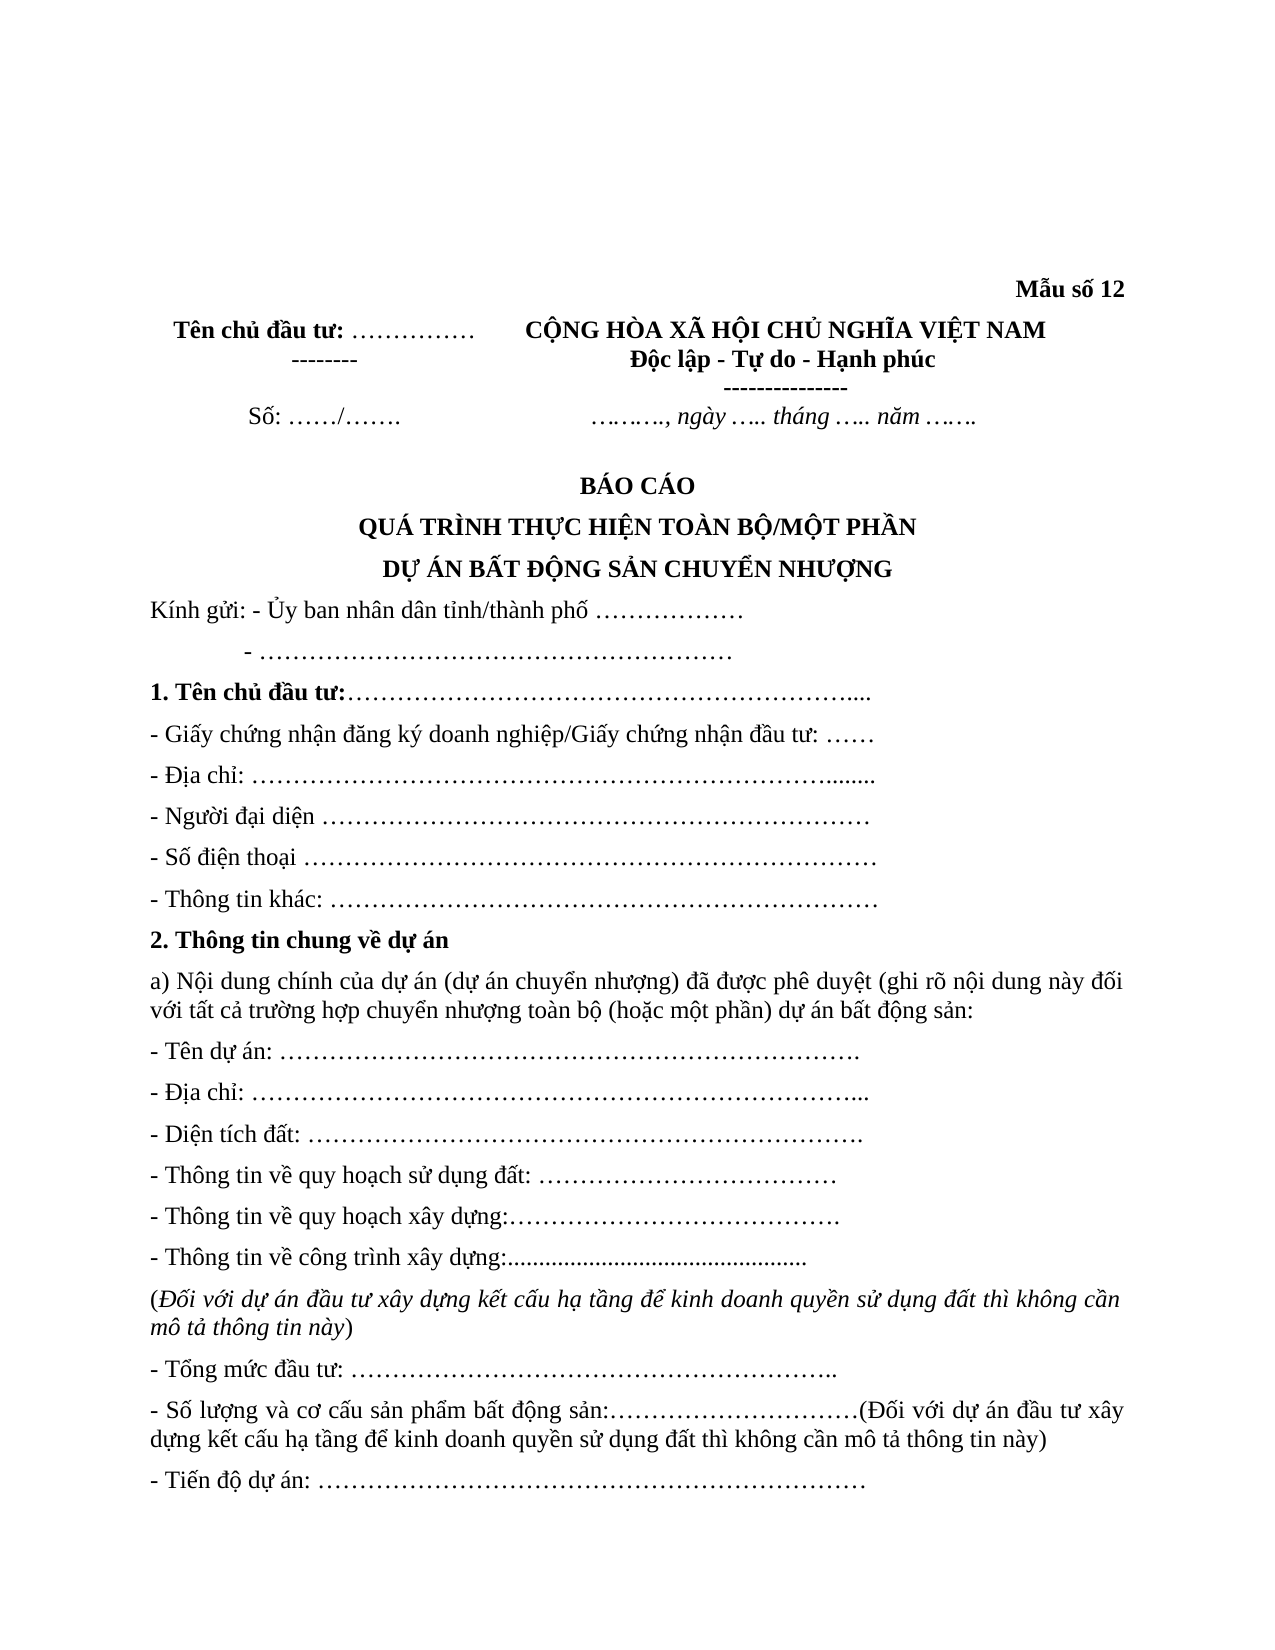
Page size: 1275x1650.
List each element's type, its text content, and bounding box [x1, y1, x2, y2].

text 2. Thông tin chung về dự án [150, 925, 1125, 954]
text - Thông tin về công trình xây dựng:................................................ [150, 1242, 1125, 1271]
text - Tổng mức đầu tư: ………………………………………………….. [150, 1354, 1125, 1382]
text - Diện tích đất: …………………………………………………………. [150, 1119, 1125, 1147]
table_cell ………., ngày ….. tháng ….. năm ……. [499, 401, 1072, 430]
text (Đối với dự án đầu tư xây dựng kết cấu hạ tầng để kinh doanh quyền sử dụng đất thì không cần mô tả thông tin này) [150, 1284, 1125, 1341]
table_cell Số: ……/……. [150, 401, 499, 430]
text a) Nội dung chính của dự án (dự án chuyển nhượng) đã được phê duyệt (ghi rõ nội dung này đối với tất cả trường hợp chuyển nhượng toàn bộ (hoặc một phần) dự án bất động sản: [150, 966, 1125, 1024]
text BÁO CÁO [150, 471, 1125, 500]
text - Giấy chứng nhận đăng ký doanh nghiệp/Giấy chứng nhận đầu tư: …… [150, 719, 1125, 747]
table_header Tên chủ đầu tư: …………… -------- [150, 315, 499, 401]
text - Địa chỉ: ………………………………………………………………... [150, 1077, 1125, 1106]
text - Số điện thoại …………………………………………………………… [150, 842, 1125, 871]
text - Người đại diện ………………………………………………………… [150, 801, 1125, 830]
text - Tiến độ dự án: ………………………………………………………… [150, 1465, 1125, 1494]
text Mẫu số 12 [150, 274, 1125, 302]
text - Thông tin về quy hoạch xây dựng:…………………………………. [150, 1201, 1125, 1230]
text - ………………………………………………… [150, 636, 1125, 665]
text Kính gửi: - Ủy ban nhân dân tỉnh/thành phố ……………… [150, 595, 1125, 624]
text - Địa chỉ: ……………………………………………………………........ [150, 760, 1125, 789]
text 1. Tên chủ đầu tư:…………………………………………………….... [150, 677, 1125, 706]
text - Thông tin về quy hoạch sử dụng đất: ……………………………… [150, 1160, 1125, 1189]
text - Tên dự án: ……………………………………………………………. [150, 1036, 1125, 1065]
text - Số lượng và cơ cấu sản phẩm bất động sản:…………………………(Đối với dự án đầu tư xây dựng kết cấu hạ tầng để kinh doanh quyền sử dụng đất thì không cần mô tả thông tin này) [150, 1395, 1125, 1452]
text QUÁ TRÌNH THỰC HIỆN TOÀN BỘ/MỘT PHẦN [150, 512, 1125, 541]
text DỰ ÁN BẤT ĐỘNG SẢN CHUYỂN NHƯỢNG [150, 554, 1125, 582]
text - Thông tin khác: ………………………………………………………… [150, 884, 1125, 912]
table_header CỘNG HÒA XÃ HỘI CHỦ NGHĨA VIỆT NAM Độc lập - Tự do - Hạnh phúc --------------- [499, 315, 1072, 401]
